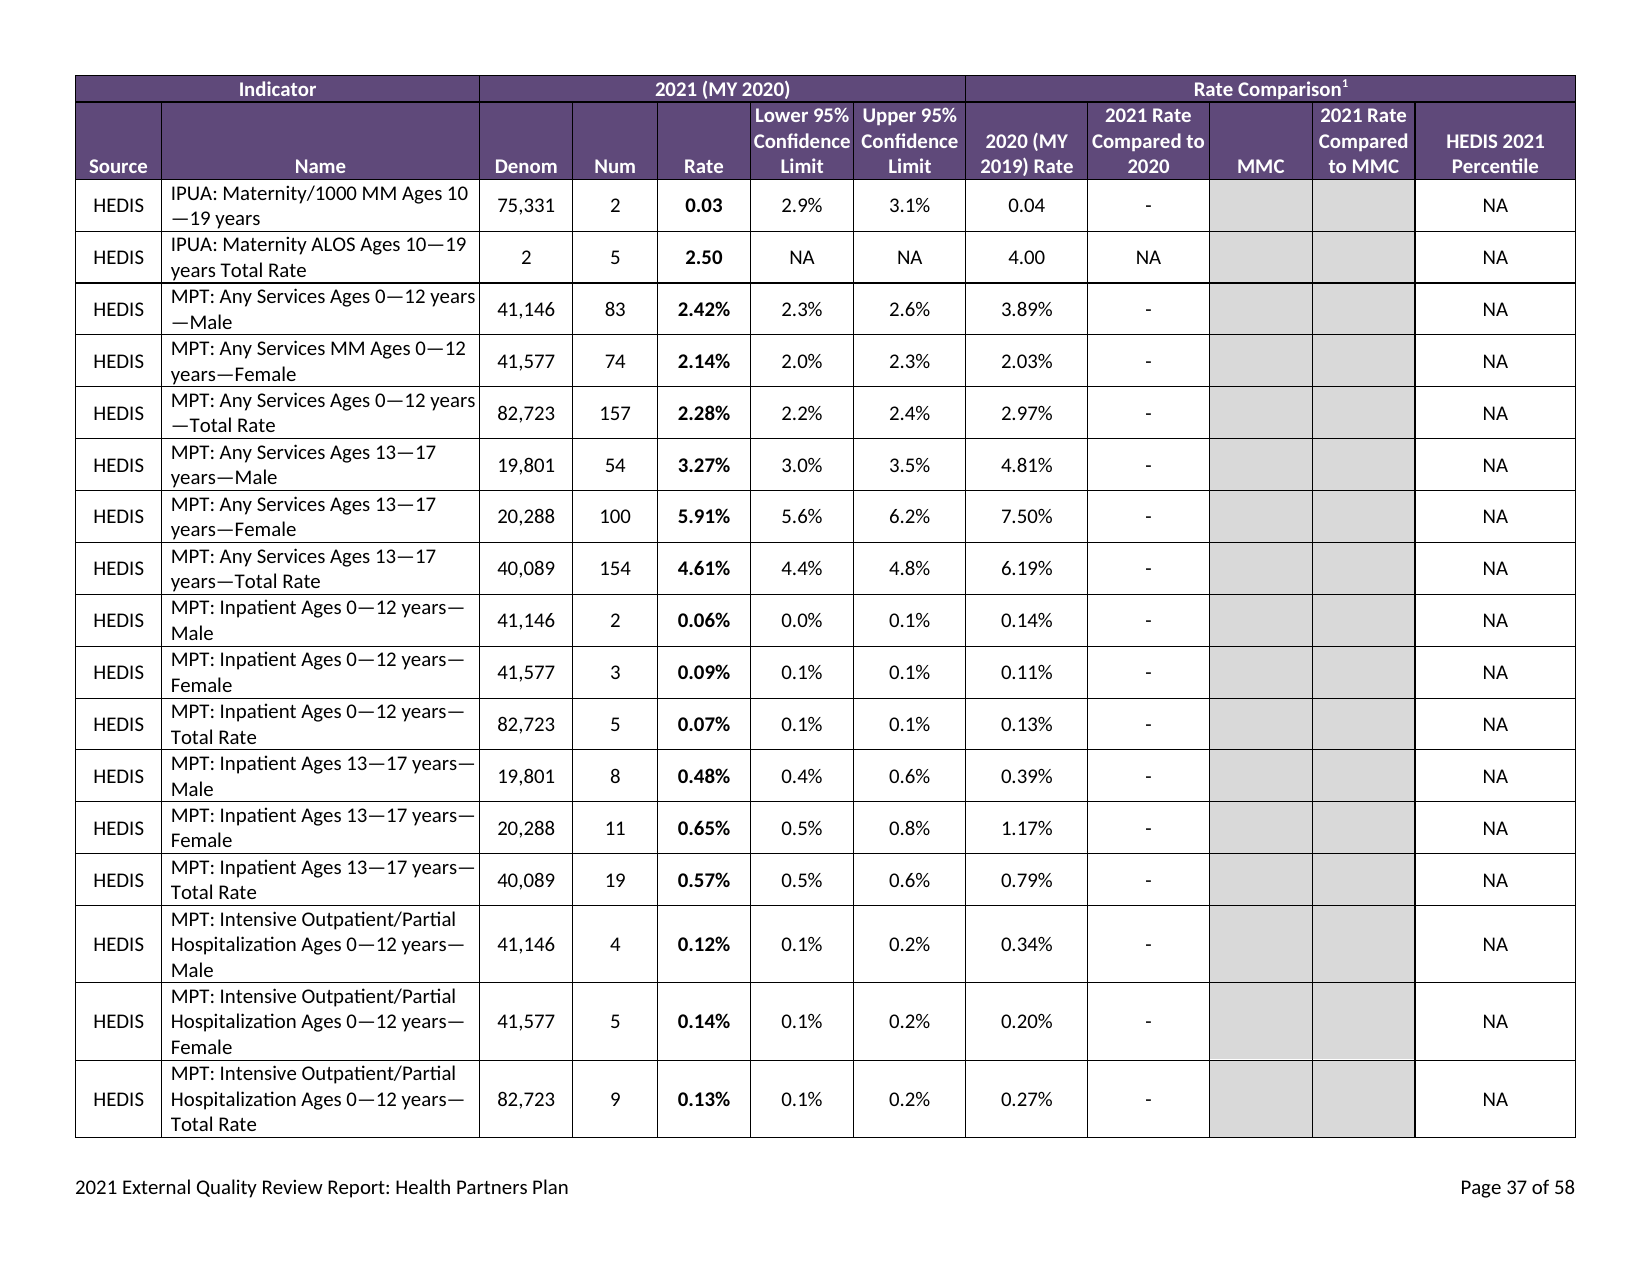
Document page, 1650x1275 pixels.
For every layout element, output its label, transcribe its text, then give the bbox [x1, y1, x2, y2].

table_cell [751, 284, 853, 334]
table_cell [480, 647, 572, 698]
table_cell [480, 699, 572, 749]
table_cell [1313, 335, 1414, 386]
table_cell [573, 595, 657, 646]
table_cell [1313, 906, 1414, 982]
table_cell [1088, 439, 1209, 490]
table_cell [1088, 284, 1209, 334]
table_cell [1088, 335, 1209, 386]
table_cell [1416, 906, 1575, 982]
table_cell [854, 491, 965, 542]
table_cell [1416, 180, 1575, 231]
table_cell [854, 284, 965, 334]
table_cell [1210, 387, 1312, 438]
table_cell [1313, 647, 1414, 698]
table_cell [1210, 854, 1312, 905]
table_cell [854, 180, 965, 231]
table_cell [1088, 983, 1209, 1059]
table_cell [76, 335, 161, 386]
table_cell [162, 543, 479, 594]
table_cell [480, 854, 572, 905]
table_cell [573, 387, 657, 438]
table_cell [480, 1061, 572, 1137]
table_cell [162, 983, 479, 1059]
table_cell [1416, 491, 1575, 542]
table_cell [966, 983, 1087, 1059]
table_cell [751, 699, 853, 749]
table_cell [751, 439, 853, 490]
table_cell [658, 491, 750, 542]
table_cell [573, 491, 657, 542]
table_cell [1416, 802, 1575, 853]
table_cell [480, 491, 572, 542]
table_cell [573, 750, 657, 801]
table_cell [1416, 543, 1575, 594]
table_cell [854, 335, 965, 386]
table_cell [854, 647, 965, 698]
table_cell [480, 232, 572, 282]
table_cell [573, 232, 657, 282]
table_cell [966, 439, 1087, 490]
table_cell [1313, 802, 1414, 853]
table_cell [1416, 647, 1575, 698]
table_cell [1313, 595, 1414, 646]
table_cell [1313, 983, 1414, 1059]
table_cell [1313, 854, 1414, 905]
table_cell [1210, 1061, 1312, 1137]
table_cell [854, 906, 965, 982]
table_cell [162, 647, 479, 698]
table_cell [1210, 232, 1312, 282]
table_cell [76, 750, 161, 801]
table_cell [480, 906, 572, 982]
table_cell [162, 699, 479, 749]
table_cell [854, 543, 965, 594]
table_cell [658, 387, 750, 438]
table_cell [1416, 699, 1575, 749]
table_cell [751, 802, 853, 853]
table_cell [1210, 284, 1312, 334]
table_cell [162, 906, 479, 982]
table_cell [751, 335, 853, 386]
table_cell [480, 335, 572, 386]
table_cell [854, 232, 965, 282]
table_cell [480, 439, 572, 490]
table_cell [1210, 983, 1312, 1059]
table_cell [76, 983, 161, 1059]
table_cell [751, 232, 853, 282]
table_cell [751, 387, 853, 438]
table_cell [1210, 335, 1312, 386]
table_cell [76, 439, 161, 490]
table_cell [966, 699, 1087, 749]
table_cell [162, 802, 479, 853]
table_cell HEDIS 2021 Percentile [1416, 103, 1575, 179]
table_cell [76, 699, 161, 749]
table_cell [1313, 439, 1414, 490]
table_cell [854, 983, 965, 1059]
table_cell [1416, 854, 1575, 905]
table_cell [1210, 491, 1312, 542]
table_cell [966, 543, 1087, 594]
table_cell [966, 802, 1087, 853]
table_cell Upper 95% Confidence Limit [854, 103, 965, 179]
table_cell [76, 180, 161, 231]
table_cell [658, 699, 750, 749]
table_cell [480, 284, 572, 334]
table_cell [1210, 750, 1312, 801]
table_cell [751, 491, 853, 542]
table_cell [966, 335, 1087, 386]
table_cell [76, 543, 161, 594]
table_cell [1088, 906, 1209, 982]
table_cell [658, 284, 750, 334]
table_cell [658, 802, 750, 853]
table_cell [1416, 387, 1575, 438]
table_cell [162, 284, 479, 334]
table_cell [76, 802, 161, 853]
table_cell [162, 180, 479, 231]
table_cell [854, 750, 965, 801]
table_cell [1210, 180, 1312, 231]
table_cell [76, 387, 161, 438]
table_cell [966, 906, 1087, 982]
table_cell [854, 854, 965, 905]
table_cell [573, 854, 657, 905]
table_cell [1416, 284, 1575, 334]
table_cell Source [76, 103, 161, 179]
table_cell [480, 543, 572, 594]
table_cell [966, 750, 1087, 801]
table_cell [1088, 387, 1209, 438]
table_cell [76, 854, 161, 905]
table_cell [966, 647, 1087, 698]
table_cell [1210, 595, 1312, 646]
table_cell 2021 Rate Compared to MMC [1313, 103, 1414, 179]
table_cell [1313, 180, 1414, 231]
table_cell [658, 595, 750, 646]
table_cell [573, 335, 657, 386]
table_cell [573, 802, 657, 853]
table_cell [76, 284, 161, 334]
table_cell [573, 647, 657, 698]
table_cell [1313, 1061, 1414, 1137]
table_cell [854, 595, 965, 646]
table_cell Lower 95% Confidence Limit [751, 103, 853, 179]
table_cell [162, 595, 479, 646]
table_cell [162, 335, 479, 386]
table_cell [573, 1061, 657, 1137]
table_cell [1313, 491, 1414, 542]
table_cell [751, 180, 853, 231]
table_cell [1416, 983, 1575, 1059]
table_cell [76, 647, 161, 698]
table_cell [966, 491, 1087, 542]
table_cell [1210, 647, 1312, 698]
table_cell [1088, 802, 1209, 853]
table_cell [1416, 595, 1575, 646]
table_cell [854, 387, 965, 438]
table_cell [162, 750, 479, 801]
table_cell 2020 (MY 2019) Rate [966, 103, 1087, 179]
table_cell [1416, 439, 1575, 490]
table_cell Num [573, 103, 657, 179]
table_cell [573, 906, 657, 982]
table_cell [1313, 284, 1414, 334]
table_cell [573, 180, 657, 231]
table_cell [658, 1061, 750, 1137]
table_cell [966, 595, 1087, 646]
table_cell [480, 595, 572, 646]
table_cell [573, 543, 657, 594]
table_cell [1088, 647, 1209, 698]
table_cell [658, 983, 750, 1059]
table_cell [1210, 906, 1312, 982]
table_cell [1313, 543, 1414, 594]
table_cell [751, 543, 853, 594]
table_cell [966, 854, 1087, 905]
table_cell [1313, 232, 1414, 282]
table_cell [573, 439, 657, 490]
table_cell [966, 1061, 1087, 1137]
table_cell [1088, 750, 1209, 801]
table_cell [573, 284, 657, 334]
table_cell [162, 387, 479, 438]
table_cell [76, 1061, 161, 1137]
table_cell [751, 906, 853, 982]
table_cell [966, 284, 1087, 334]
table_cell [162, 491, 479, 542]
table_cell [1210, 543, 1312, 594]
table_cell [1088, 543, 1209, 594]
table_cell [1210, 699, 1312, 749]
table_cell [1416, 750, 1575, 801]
table_header Rate Comparison1 [966, 76, 1575, 101]
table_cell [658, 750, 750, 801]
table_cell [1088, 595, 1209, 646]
table_cell Denom [480, 103, 572, 179]
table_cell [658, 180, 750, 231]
table_header Indicator [76, 76, 479, 101]
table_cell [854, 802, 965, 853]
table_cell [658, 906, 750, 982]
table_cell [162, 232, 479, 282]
table_cell Rate [658, 103, 750, 179]
table_cell Name [162, 103, 479, 179]
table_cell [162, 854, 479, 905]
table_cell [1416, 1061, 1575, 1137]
table_cell MMC [1210, 103, 1312, 179]
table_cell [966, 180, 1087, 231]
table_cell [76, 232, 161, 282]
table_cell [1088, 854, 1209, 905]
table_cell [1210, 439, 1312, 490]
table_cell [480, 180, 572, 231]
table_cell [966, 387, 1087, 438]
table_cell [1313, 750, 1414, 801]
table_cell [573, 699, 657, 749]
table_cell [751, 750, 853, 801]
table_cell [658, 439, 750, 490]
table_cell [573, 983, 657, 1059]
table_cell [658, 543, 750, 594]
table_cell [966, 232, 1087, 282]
table_cell 2021 Rate Compared to 2020 [1088, 103, 1209, 179]
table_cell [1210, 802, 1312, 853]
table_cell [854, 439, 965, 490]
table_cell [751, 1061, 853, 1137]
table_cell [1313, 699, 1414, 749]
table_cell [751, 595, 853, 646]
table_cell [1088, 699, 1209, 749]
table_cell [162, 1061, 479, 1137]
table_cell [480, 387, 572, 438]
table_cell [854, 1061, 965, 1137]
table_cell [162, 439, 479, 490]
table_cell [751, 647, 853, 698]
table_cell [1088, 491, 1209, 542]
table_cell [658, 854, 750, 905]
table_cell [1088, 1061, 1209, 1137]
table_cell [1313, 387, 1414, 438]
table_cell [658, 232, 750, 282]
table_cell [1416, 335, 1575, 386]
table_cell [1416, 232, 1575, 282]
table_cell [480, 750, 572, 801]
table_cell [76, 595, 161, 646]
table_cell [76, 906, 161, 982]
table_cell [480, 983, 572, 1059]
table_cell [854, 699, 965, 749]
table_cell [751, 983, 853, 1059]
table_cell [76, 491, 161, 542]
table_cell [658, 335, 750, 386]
table_header 2021 (MY 2020) [480, 76, 965, 101]
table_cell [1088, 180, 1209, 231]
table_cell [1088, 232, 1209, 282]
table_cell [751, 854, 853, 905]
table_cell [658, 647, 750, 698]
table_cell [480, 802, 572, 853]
